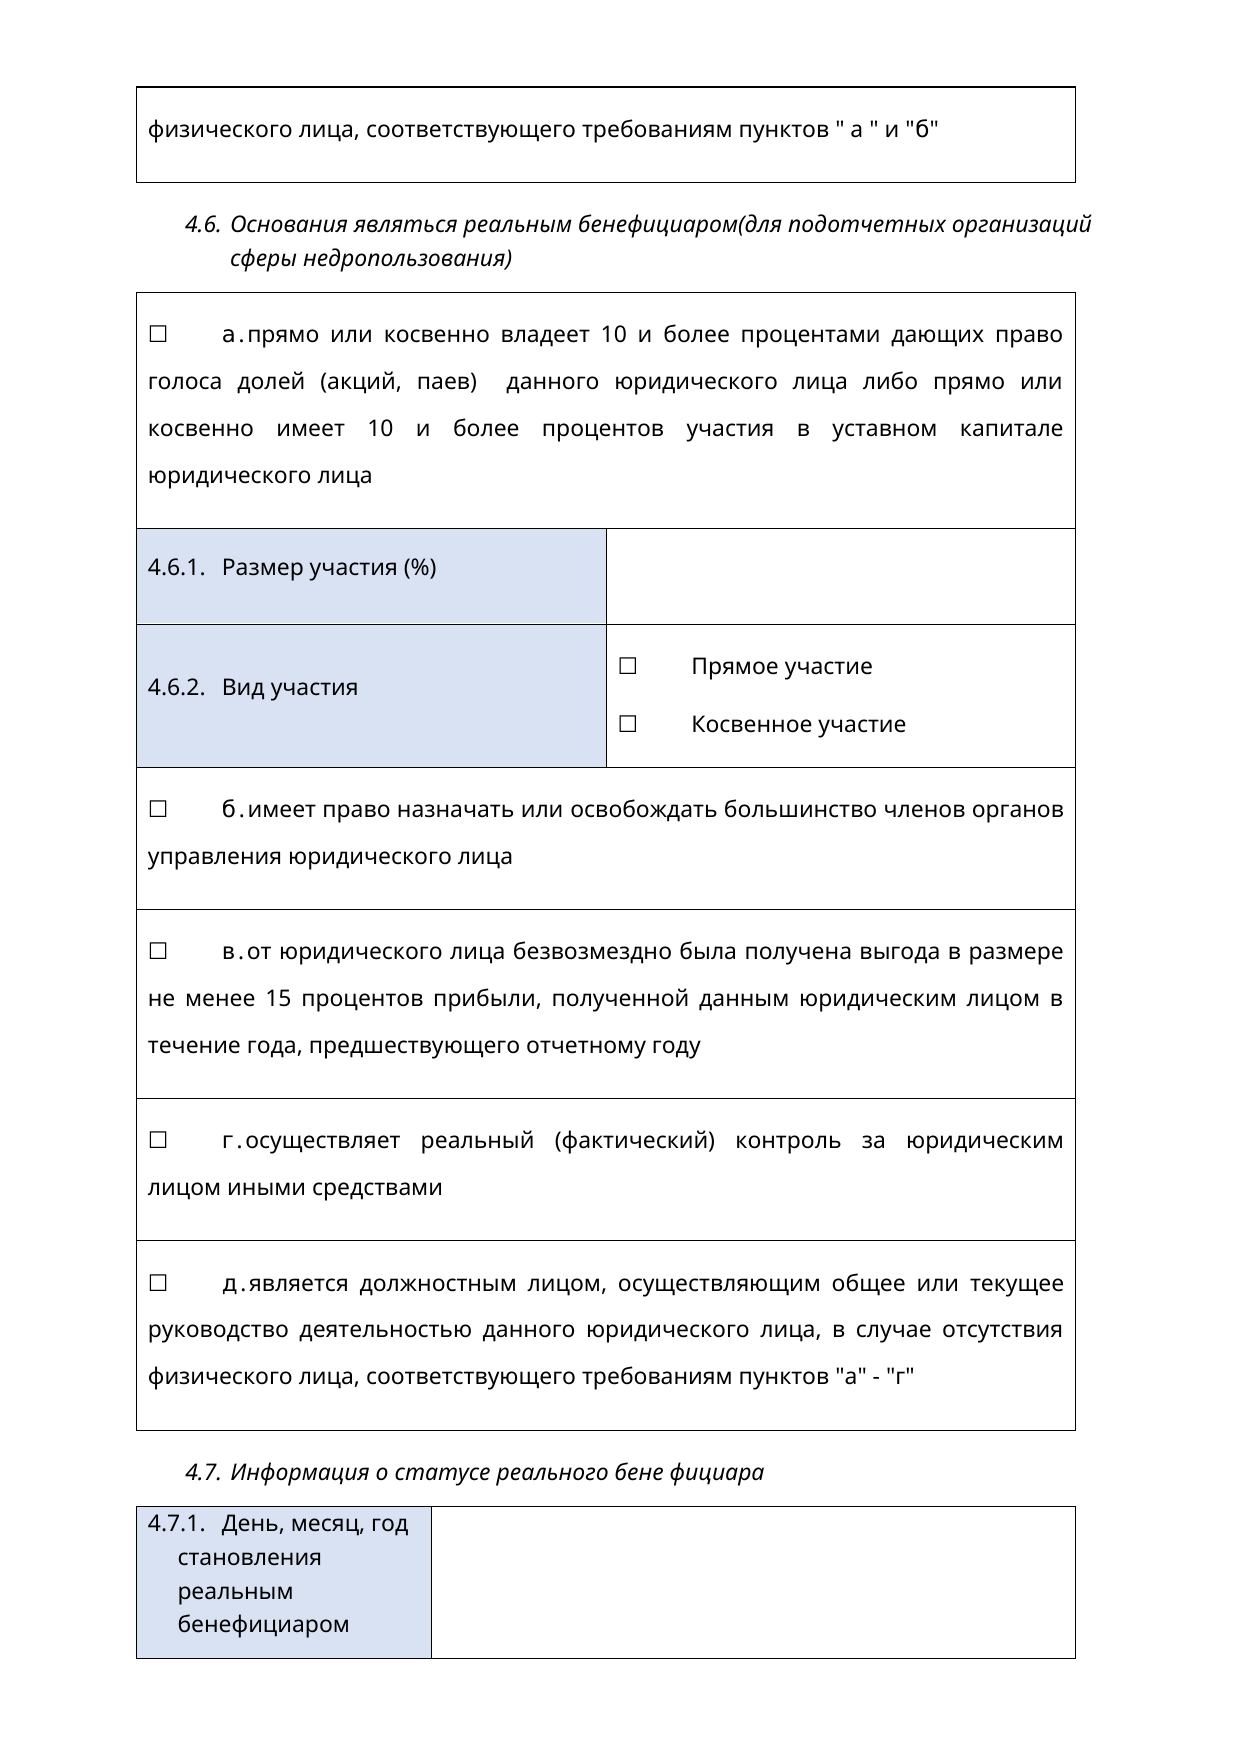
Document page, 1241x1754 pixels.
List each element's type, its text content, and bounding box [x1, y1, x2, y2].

table_cell [607, 529, 1075, 623]
table_cell ☐ Прямое участие ☐ Косвенное участие [607, 625, 1075, 767]
table_cell ☐ г․осуществляет реальный (фактический) контроль за юридическим лицом иными средствами [137, 1099, 1075, 1240]
table_header ☐ а․прямо или косвенно владеет 10 и более процентами дающих право голоса долей (акций, паев) данного юридического лица либо прямо или косвенно имеет 10 и более процентов участия в уставном капитале юридического лица [137, 293, 1075, 528]
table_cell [137, 88, 1075, 182]
list Основания являться реальным бенефициаром(для подотчетных организаций сферы недропользования) [185, 208, 1152, 273]
list Информация о статусе реального бене фициара [185, 1456, 1152, 1487]
table_cell ☐ б․имеет право назначать или освобождать большинство членов органов управления юридического лица [137, 768, 1075, 909]
table_cell ☐ д․является должностным лицом, осуществляющим общее или текущее руководство деятельностью данного юридического лица, в случае отсутствия физического лица, соответствующего требованиям пунктов "а" - "г" [137, 1241, 1075, 1429]
table_cell ☐ в․от юридического лица безвозмездно была получена выгода в размере не менее 15 процентов прибыли, полученной данным юридическим лицом в течение года, предшествующего отчетному году [137, 910, 1075, 1098]
table_header [432, 1507, 1075, 1658]
table_cell Вид участия [137, 625, 606, 767]
table_cell Размер участия (%) [137, 529, 606, 623]
table_header День, месяц, год становления реальным бенефициаром [137, 1507, 431, 1658]
